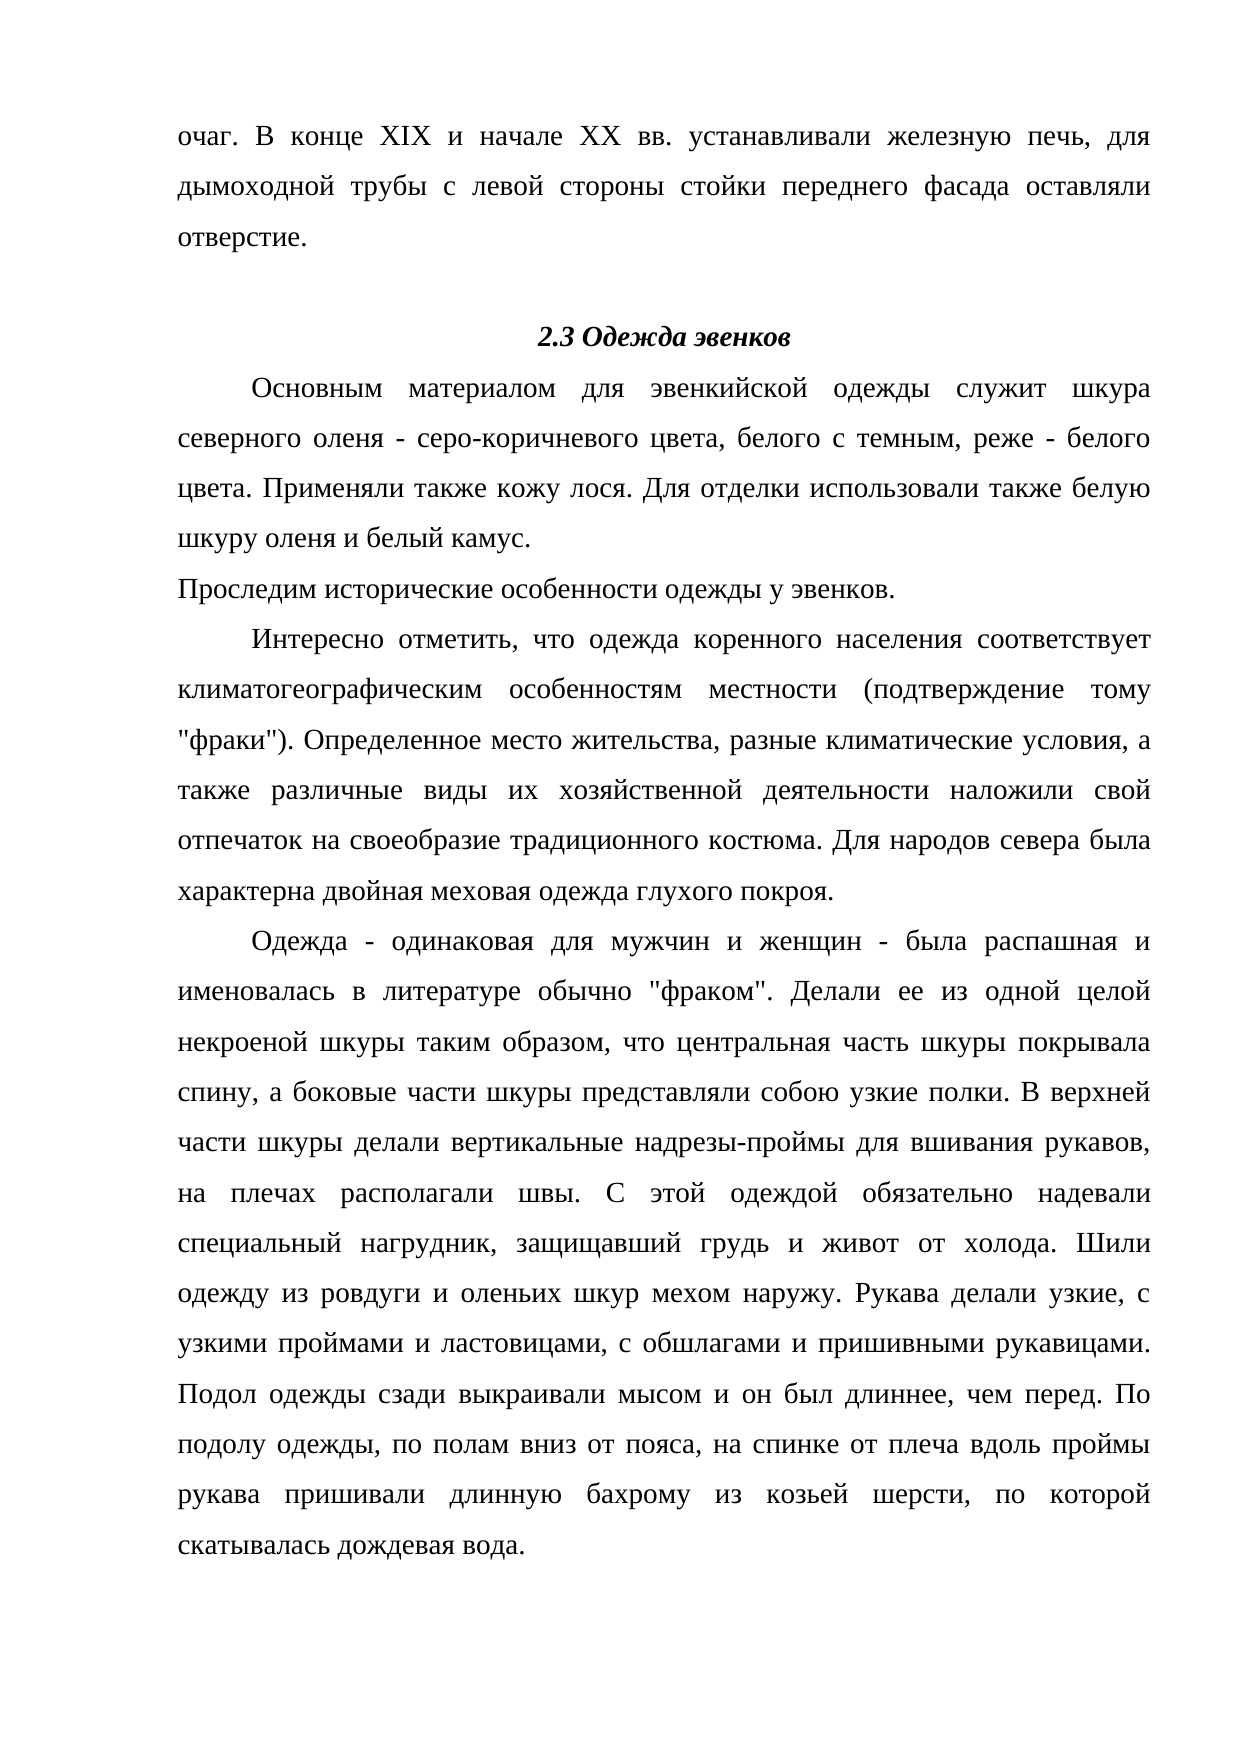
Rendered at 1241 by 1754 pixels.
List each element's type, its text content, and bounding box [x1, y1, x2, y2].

text Интересно отметить, что одежда коренного населения соответствует климатогеографическим особенностям местности (подтверждение тому "фраки"). Определенное место жительства, разные климатические условия, а также различные виды их хозяйственной деятельности наложили свой отпечаток на своеобразие традиционного костюма. Для народов севера была характерна двойная меховая одежда глухого покроя. [177, 621, 1152, 906]
text Одежда - одинаковая для мужчин и женщин - была распашная и именовалась в литературе обычно "фраком". Делали ее из одной целой некроеной шкуры таким образом, что центральная часть шкуры покрывала спину, а боковые части шкуры представляли собою узкие полки. В верхней части шкуры делали вертикальные надрезы-проймы для вшивания рукавов, на плечах располагали швы. С этой одеждой обязательно надевали специальный нагрудник, защищавший грудь и живот от холода. Шили одежду из ровдуги и оленьих шкур мехом наружу. Рукава делали узкие, с узкими проймами и ластовицами, с обшлагами и пришивными рукавицами. Подол одежды сзади выкраивали мысом и он был длиннее, чем перед. По подолу одежды, по полам вниз от пояса, на спинке от плеча вдоль проймы рукава пришивали длинную бахрому из козьей шерсти, по которой скатывалась дождевая вода. [177, 923, 1152, 1560]
text Проследим исторические особенности одежды у эвенков. [177, 571, 1152, 604]
text Основным материалом для эвенкийской одежды служит шкура северного оленя - серо-коричневого цвета, белого с темным, реже - белого цвета. Применяли также кожу лося. Для отделки использовали также белую шкуру оленя и белый камус. [177, 370, 1152, 554]
text 2.3 Одежда эвенков [177, 319, 1152, 353]
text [177, 118, 1152, 252]
